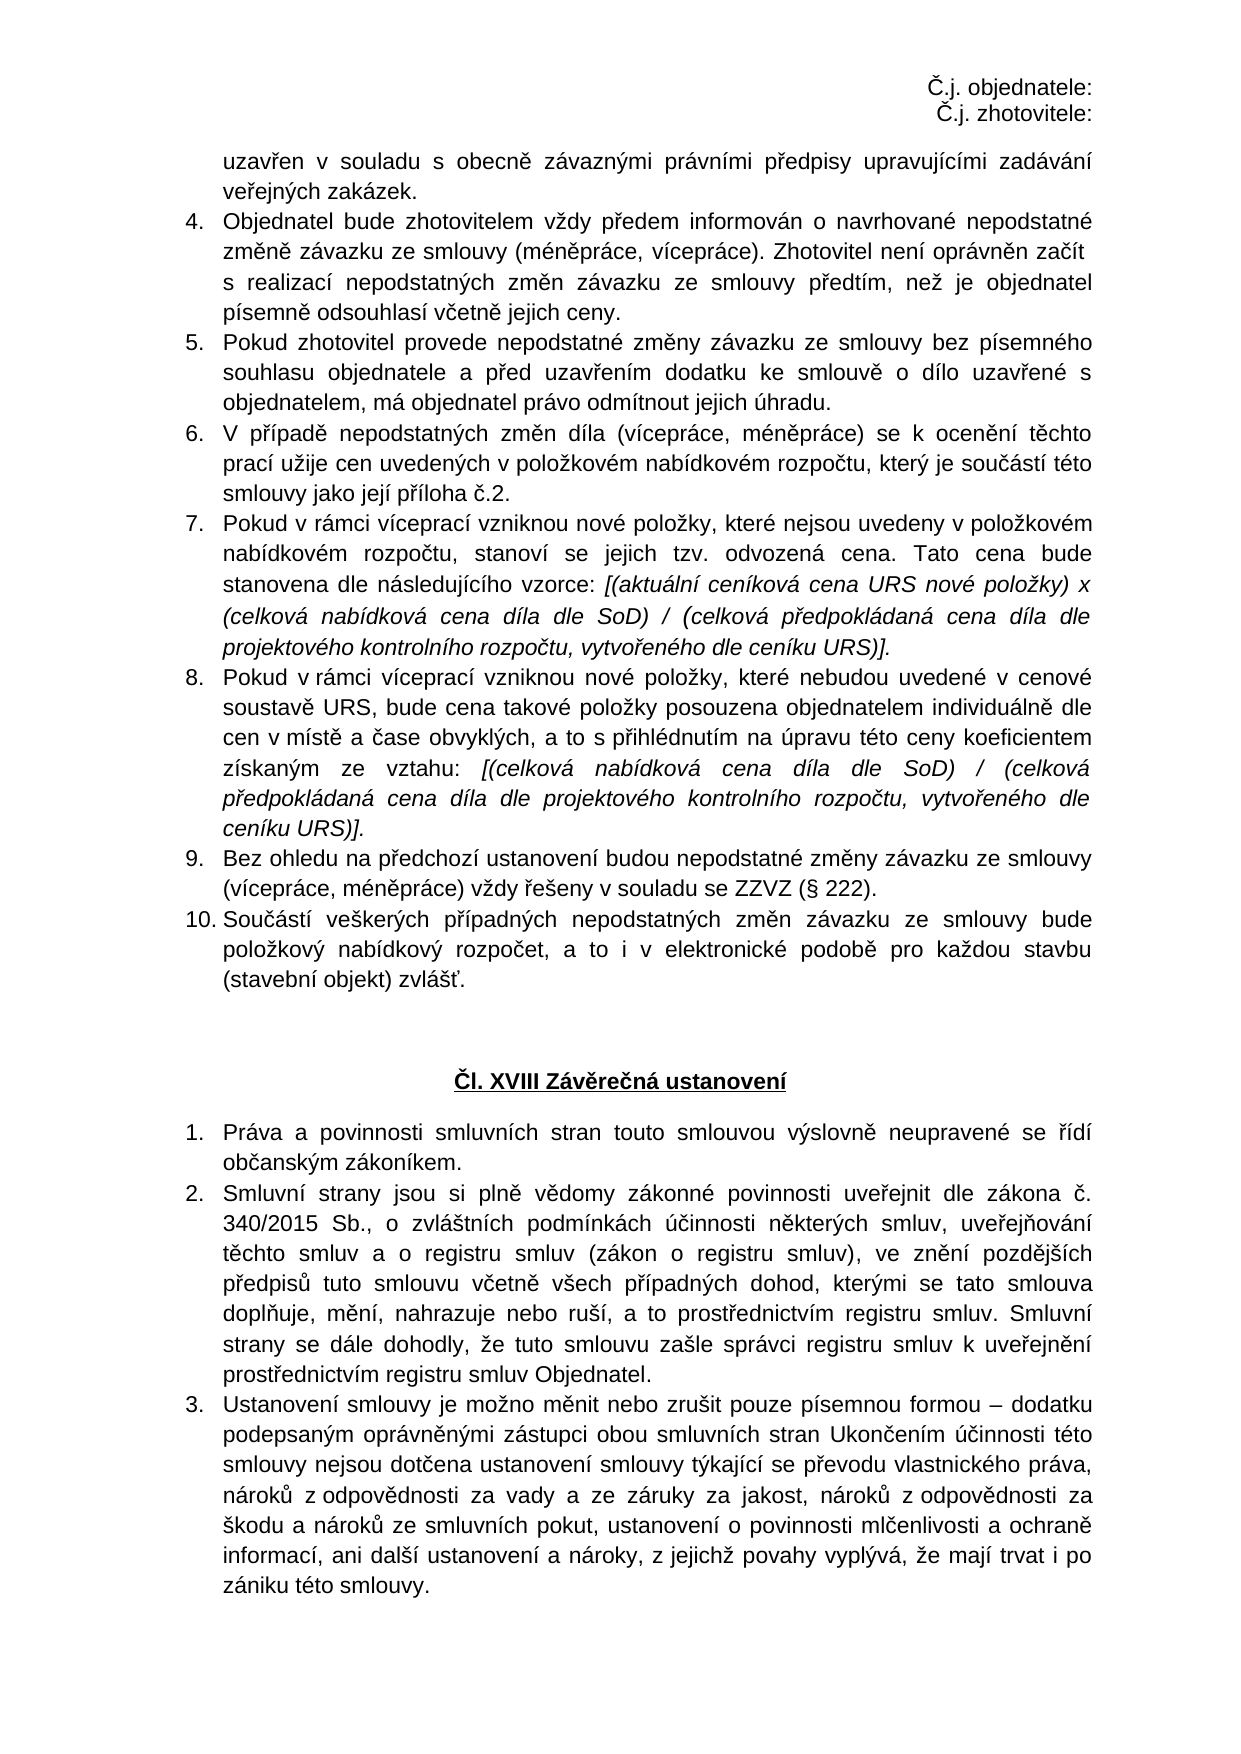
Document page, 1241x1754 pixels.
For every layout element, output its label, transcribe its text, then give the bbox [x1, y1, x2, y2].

list Pokud v rámci víceprací vzniknou nové položky, které nejsou uvedeny v položkovém nabídkovém rozpočtu, stanoví se jejich tzv. odvozená cena. Tato cena bude stanovena dle následujícího vzorce: [(aktuální ceníková cena URS nové položky) x (celková nabídková cena díla dle SoD) / (celková předpokládaná cena díla dle projektového kontrolního rozpočtu, vytvořeného dle ceníku URS)]. [185, 510, 1093, 660]
list Bez ohledu na předchozí ustanovení budou nepodstatné změny závazku ze smlouvy (vícepráce, méněpráce) vždy řešeny v souladu se ZZVZ (§ 222). [185, 845, 1093, 902]
list Pokud v rámci víceprací vzniknou nové položky, které nebudou uvedené v cenové soustavě URS, bude cena takové položky posouzena objednatelem individuálně dle cen v místě a čase obvyklých, a to s přihlédnutím na úpravu této ceny koeficientem získaným ze vztahu: [(celková nabídková cena díla dle SoD) / (celková předpokládaná cena díla dle projektového kontrolního rozpočtu, vytvořeného dle ceníku URS)]. [185, 664, 1093, 841]
list Ustanovení smlouvy je možno měnit nebo zrušit pouze písemnou formou – dodatku podepsaným oprávněnými zástupci obou smluvních stran Ukončením účinnosti této smlouvy nejsou dotčena ustanovení smlouvy týkající se převodu vlastnického práva, nároků z odpovědnosti za vady a ze záruky za jakost, nároků z odpovědnosti za škodu a nároků ze smluvních pokut, ustanovení o povinnosti mlčenlivosti a ochraně informací, ani další ustanovení a nároky, z jejichž povahy vyplývá, že mají trvat i po zániku této smlouvy. [185, 1391, 1093, 1599]
list Objednatel bude zhotovitelem vždy předem informován o navrhované nepodstatné změně závazku ze smlouvy (méněpráce, vícepráce). Zhotovitel není oprávněn začít s realizací nepodstatných změn závazku ze smlouvy předtím, než je objednatel písemně odsouhlasí včetně jejich ceny. [185, 208, 1093, 325]
list Práva a povinnosti smluvních stran touto smlouvou výslovně neupravené se řídí občanským zákoníkem. [185, 1119, 1093, 1176]
list Součástí veškerých případných nepodstatných změn závazku ze smlouvy bude položkový nabídkový rozpočet, a to i v elektronické podobě pro každou stavbu (stavební objekt) zvlášť. [185, 906, 1093, 992]
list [185, 148, 1093, 204]
list Pokud zhotovitel provede nepodstatné změny závazku ze smlouvy bez písemného souhlasu objednatele a před uzavřením dodatku ke smlouvě o dílo uzavřené s objednatelem, má objednatel právo odmítnout jejich úhradu. [185, 329, 1093, 416]
text Čl. XVIII Závěrečná ustanovení [148, 1068, 1093, 1094]
list V případě nepodstatných změn díla (vícepráce, méněpráce) se k ocenění těchto prací užije cen uvedených v položkovém nabídkovém rozpočtu, který je součástí této smlouvy jako její příloha č.2. [185, 419, 1093, 506]
list Smluvní strany jsou si plně vědomy zákonné povinnosti uveřejnit dle zákona č. 340/2015 Sb., o zvláštních podmínkách účinnosti některých smluv, uveřejňování těchto smluv a o registru smluv (zákon o registru smluv), ve znění pozdějších předpisů tuto smlouvu včetně všech případných dohod, kterými se tato smlouva doplňuje, mění, nahrazuje nebo ruší, a to prostřednictvím registru smluv. Smluvní strany se dále dohodly, že tuto smlouvu zašle správci registru smluv k uveřejnění prostřednictvím registru smluv Objednatel. [185, 1179, 1093, 1387]
